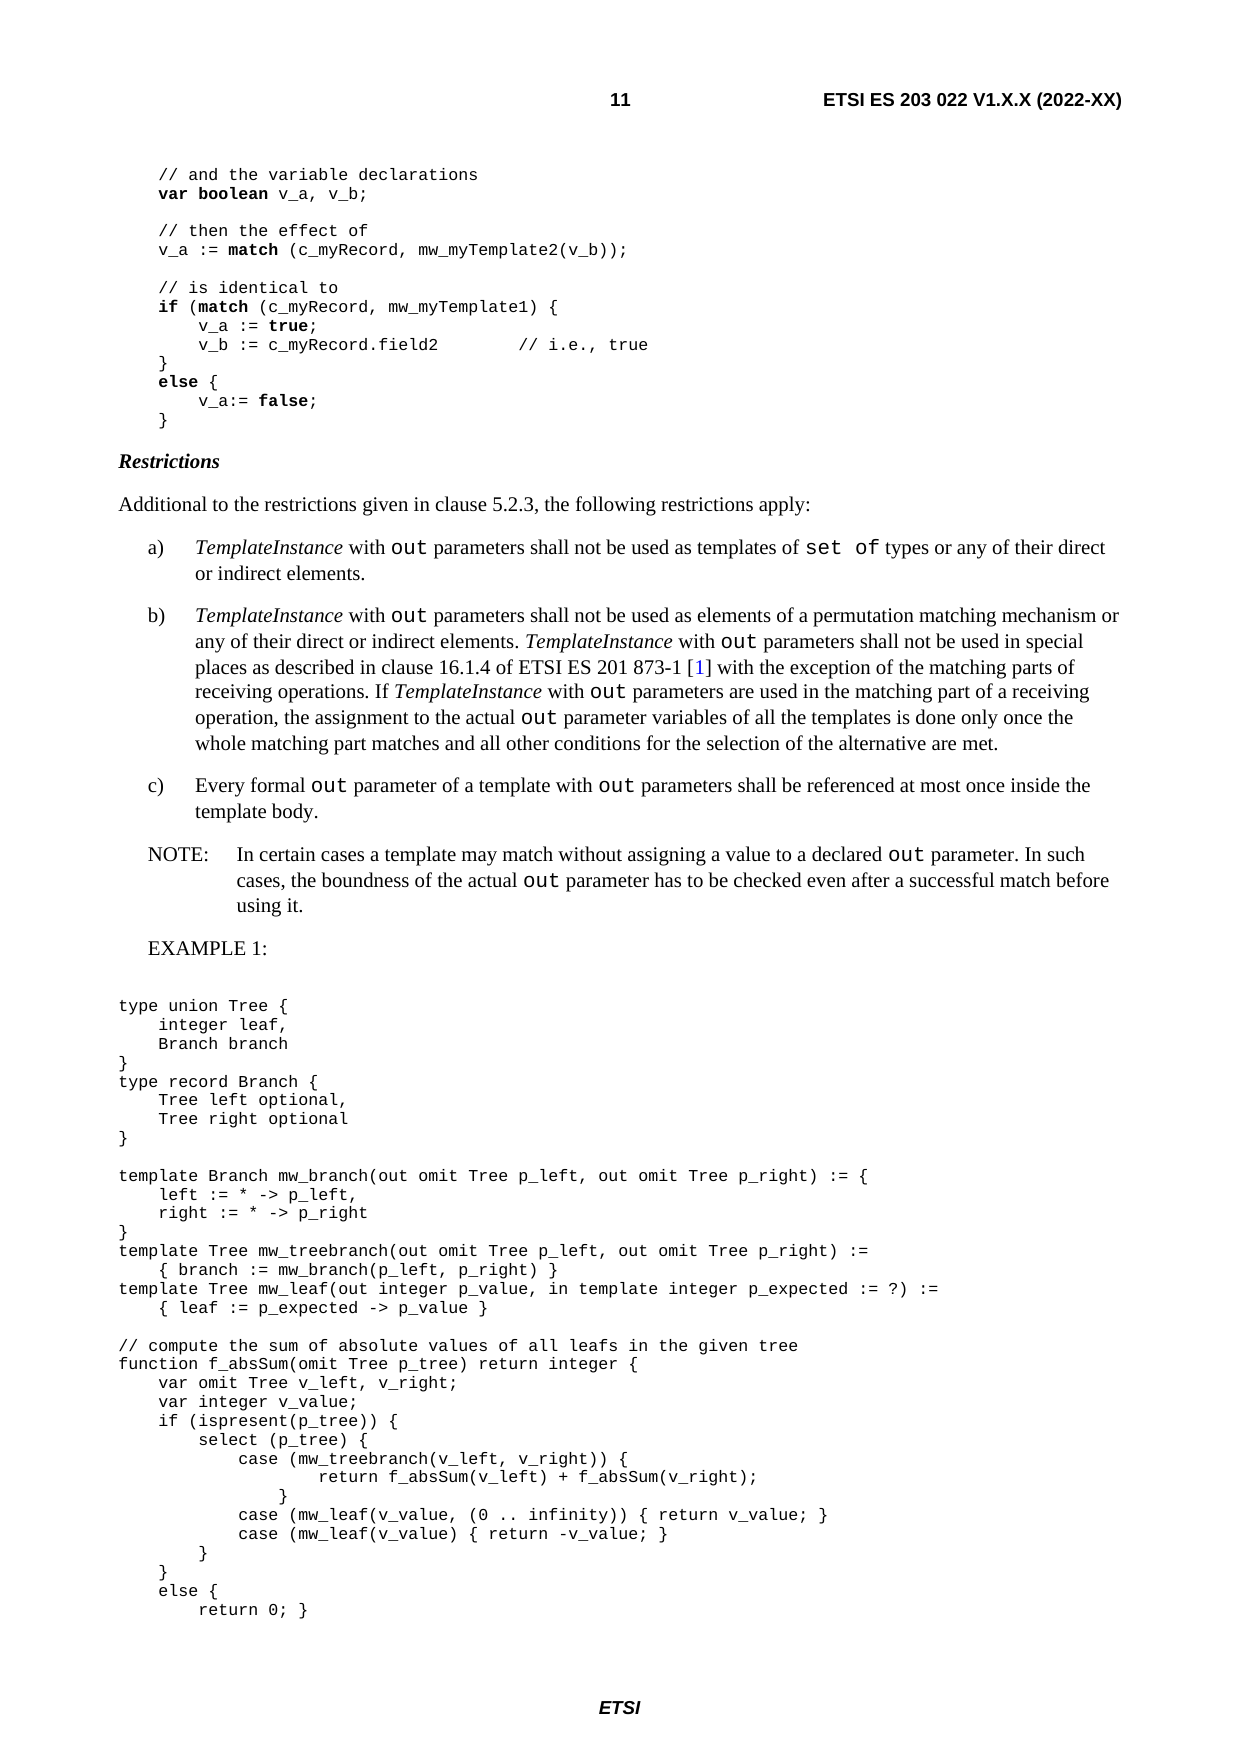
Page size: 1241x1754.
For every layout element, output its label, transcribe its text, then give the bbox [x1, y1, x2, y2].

text return f_absSum(v_left) + f_absSum(v_right); [118, 1469, 1122, 1488]
text // compute the sum of absolute values of all leafs in the given tree [118, 1337, 1122, 1356]
list TemplateInstance with out parameters shall not be used as templates of set of types or any of their direct or indirect elements. [148, 535, 1122, 585]
text else { [118, 374, 1122, 393]
text TemplateInstance with out parameters shall not be used as elements of a permutation matching mechanism or any of their direct or indirect elements. TemplateInstance with out parameters shall not be used in special places as described in clause 16.1.4 of ETSI ES 201 873-1 [1] with the exception of the matching parts of receiving operations. If TemplateInstance with out parameters are used in the matching part of a receiving operation, the assignment to the actual out parameter variables of all the templates is done only once the whole matching part matches and all other conditions for the selection of the alternative are met. [148, 603, 1122, 754]
text select (p_tree) { [118, 1431, 1122, 1450]
text right := * -> p_right [118, 1205, 1122, 1224]
text type record Branch { [118, 1073, 1122, 1092]
text left := * -> p_left, [118, 1186, 1122, 1205]
text v_a:= false; [118, 393, 1122, 412]
text template Tree mw_leaf(out integer p_value, in template integer p_expected := ?) := [118, 1281, 1122, 1299]
text } [118, 1563, 1122, 1582]
text integer leaf, [118, 1017, 1122, 1035]
text case (mw_treebranch(v_left, v_right)) { [118, 1450, 1122, 1469]
text Additional to the restrictions given in clause 5.2.3, the following restrictions apply: [118, 492, 1122, 516]
text Tree left optional, [118, 1092, 1122, 1111]
text if (match (c_myRecord, mw_myTemplate1) { [118, 298, 1122, 317]
text Every formal out parameter of a template with out parameters shall be referenced at most once inside the template body. [148, 773, 1122, 823]
text Branch branch [118, 1035, 1122, 1054]
text } [118, 412, 1122, 430]
text { leaf := p_expected -> p_value } [118, 1299, 1122, 1318]
text } [118, 1544, 1122, 1563]
text type union Tree { [118, 998, 1122, 1017]
text } [118, 1130, 1122, 1148]
text } [118, 1054, 1122, 1073]
text case (mw_leaf(v_value) { return -v_value; } [118, 1526, 1122, 1544]
text Tree right optional [118, 1111, 1122, 1130]
text v_a := match (c_myRecord, mw_myTemplate2(v_b)); [118, 242, 1122, 261]
text // and the variable declarations [118, 166, 1122, 185]
text } [118, 1224, 1122, 1243]
text template Branch mw_branch(out omit Tree p_left, out omit Tree p_right) := { [118, 1167, 1122, 1186]
text EXAMPLE 1: [148, 936, 1122, 960]
text v_b := c_myRecord.field2 // i.e., true [118, 336, 1122, 355]
text if (ispresent(p_tree)) { [118, 1412, 1122, 1431]
text template Tree mw_treebranch(out omit Tree p_left, out omit Tree p_right) := [118, 1243, 1122, 1262]
text NOTE: In certain cases a template may match without assigning a value to a declared out parameter. In such cases, the boundness of the actual out parameter has to be checked even after a successful match before using it. [148, 842, 1122, 917]
text { branch := mw_branch(p_left, p_right) } [118, 1262, 1122, 1281]
text v_a := true; [118, 317, 1122, 336]
text var integer v_value; [118, 1394, 1122, 1412]
text } [118, 355, 1122, 374]
text // is identical to [118, 279, 1122, 298]
text else { [118, 1582, 1122, 1601]
text var omit Tree v_left, v_right; [118, 1375, 1122, 1394]
text function f_absSum(omit Tree p_tree) return integer { [118, 1356, 1122, 1375]
text return 0; } [118, 1601, 1122, 1620]
text var boolean v_a, v_b; [118, 185, 1122, 204]
text case (mw_leaf(v_value, (0 .. infinity)) { return v_value; } [118, 1507, 1122, 1526]
text Restrictions [118, 449, 1122, 473]
text } [118, 1488, 1122, 1507]
text // then the effect of [118, 223, 1122, 242]
